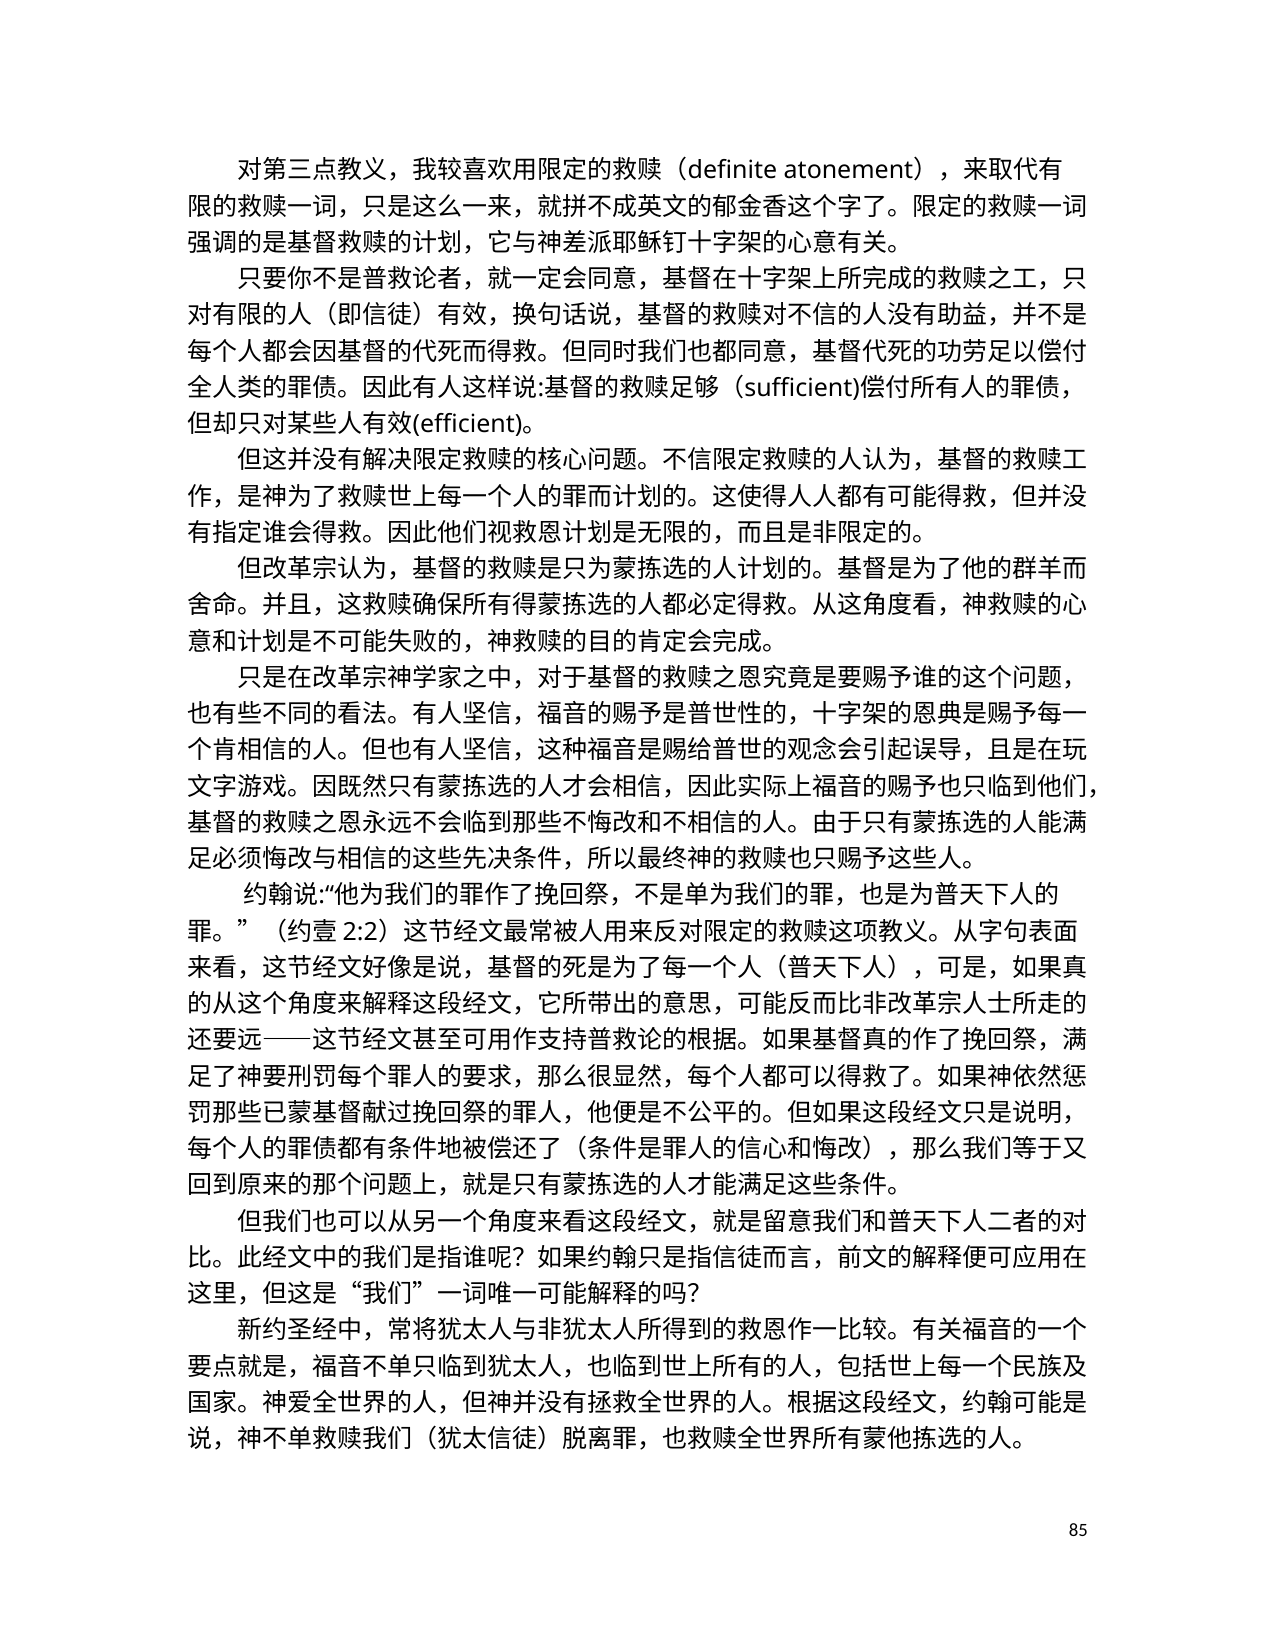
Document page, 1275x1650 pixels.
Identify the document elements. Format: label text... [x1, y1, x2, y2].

text 新约圣经中，常将犹太人与非犹太人所得到的救恩作一比较。有关福音的一个要点就是，福音不单只临到犹太人，也临到世上所有的人，包括世上每一个民族及国家。神爱全世界的人，但神并没有拯救全世界的人。根据这段经文，约翰可能是说，神不单救赎我们（犹太信徒）脱离罪，也救赎全世界所有蒙他拣选的人。 [187, 1310, 1087, 1455]
text 但我们也可以从另一个角度来看这段经文，就是留意我们和普天下人二者的对比。此经文中的我们是指谁呢？如果约翰只是指信徒而言，前文的解释便可应用在这里，但这是“我们”一词唯一可能解释的吗？ [187, 1201, 1087, 1310]
text 约翰说:“他为我们的罪作了挽回祭，不是单为我们的罪，也是为普天下人的罪。”（约壹2:2）这节经文最常被人用来反对限定的救赎这项教义。从字句表面来看，这节经文好像是说，基督的死是为了每一个人（普天下人），可是，如果真的从这个角度来解释这段经文，它所带出的意思，可能反而比非改革宗人士所走的还要远——这节经文甚至可用作支持普救论的根据。如果基督真的作了挽回祭，满足了神要刑罚每个罪人的要求，那么很显然，每个人都可以得救了。如果神依然惩罚那些已蒙基督献过挽回祭的罪人，他便是不公平的。但如果这段经文只是说明，每个人的罪债都有条件地被偿还了（条件是罪人的信心和悔改），那么我们等于又回到原来的那个问题上，就是只有蒙拣选的人才能满足这些条件。 [187, 875, 1087, 1201]
text 但这并没有解决限定救赎的核心问题。不信限定救赎的人认为，基督的救赎工作，是神为了救赎世上每一个人的罪而计划的。这使得人人都有可能得救，但并没有指定谁会得救。因此他们视救恩计划是无限的，而且是非限定的。 [187, 440, 1087, 549]
text 只是在改革宗神学家之中，对于基督的救赎之恩究竟是要赐予谁的这个问题，也有些不同的看法。有人坚信，福音的赐予是普世性的，十字架的恩典是赐予每一个肯相信的人。但也有人坚信，这种福音是赐给普世的观念会引起误导，且是在玩文字游戏。因既然只有蒙拣选的人才会相信，因此实际上福音的赐予也只临到他们，基督的救赎之恩永远不会临到那些不悔改和不相信的人。由于只有蒙拣选的人能满足必须悔改与相信的这些先决条件，所以最终神的救赎也只赐予这些人。 [187, 657, 1087, 875]
text 只要你不是普救论者，就一定会同意，基督在十字架上所完成的救赎之工，只对有限的人（即信徒）有效，换句话说，基督的救赎对不信的人没有助益，并不是每个人都会因基督的代死而得救。但同时我们也都同意，基督代死的功劳足以偿付全人类的罪债。因此有人这样说:基督的救赎足够（sufficient)偿付所有人的罪债，但却只对某些人有效(efficient)。 [187, 259, 1087, 440]
text 但改革宗认为，基督的救赎是只为蒙拣选的人计划的。基督是为了他的群羊而舍命。并且，这救赎确保所有得蒙拣选的人都必定得救。从这角度看，神救赎的心意和计划是不可能失败的，神救赎的目的肯定会完成。 [187, 549, 1087, 657]
text 对第三点教义，我较喜欢用限定的救赎（definite atonement），来取代有限的救赎一词，只是这么一来，就拼不成英文的郁金香这个字了。限定的救赎一词强调的是基督救赎的计划，它与神差派耶稣钉十字架的心意有关。 [187, 150, 1087, 259]
